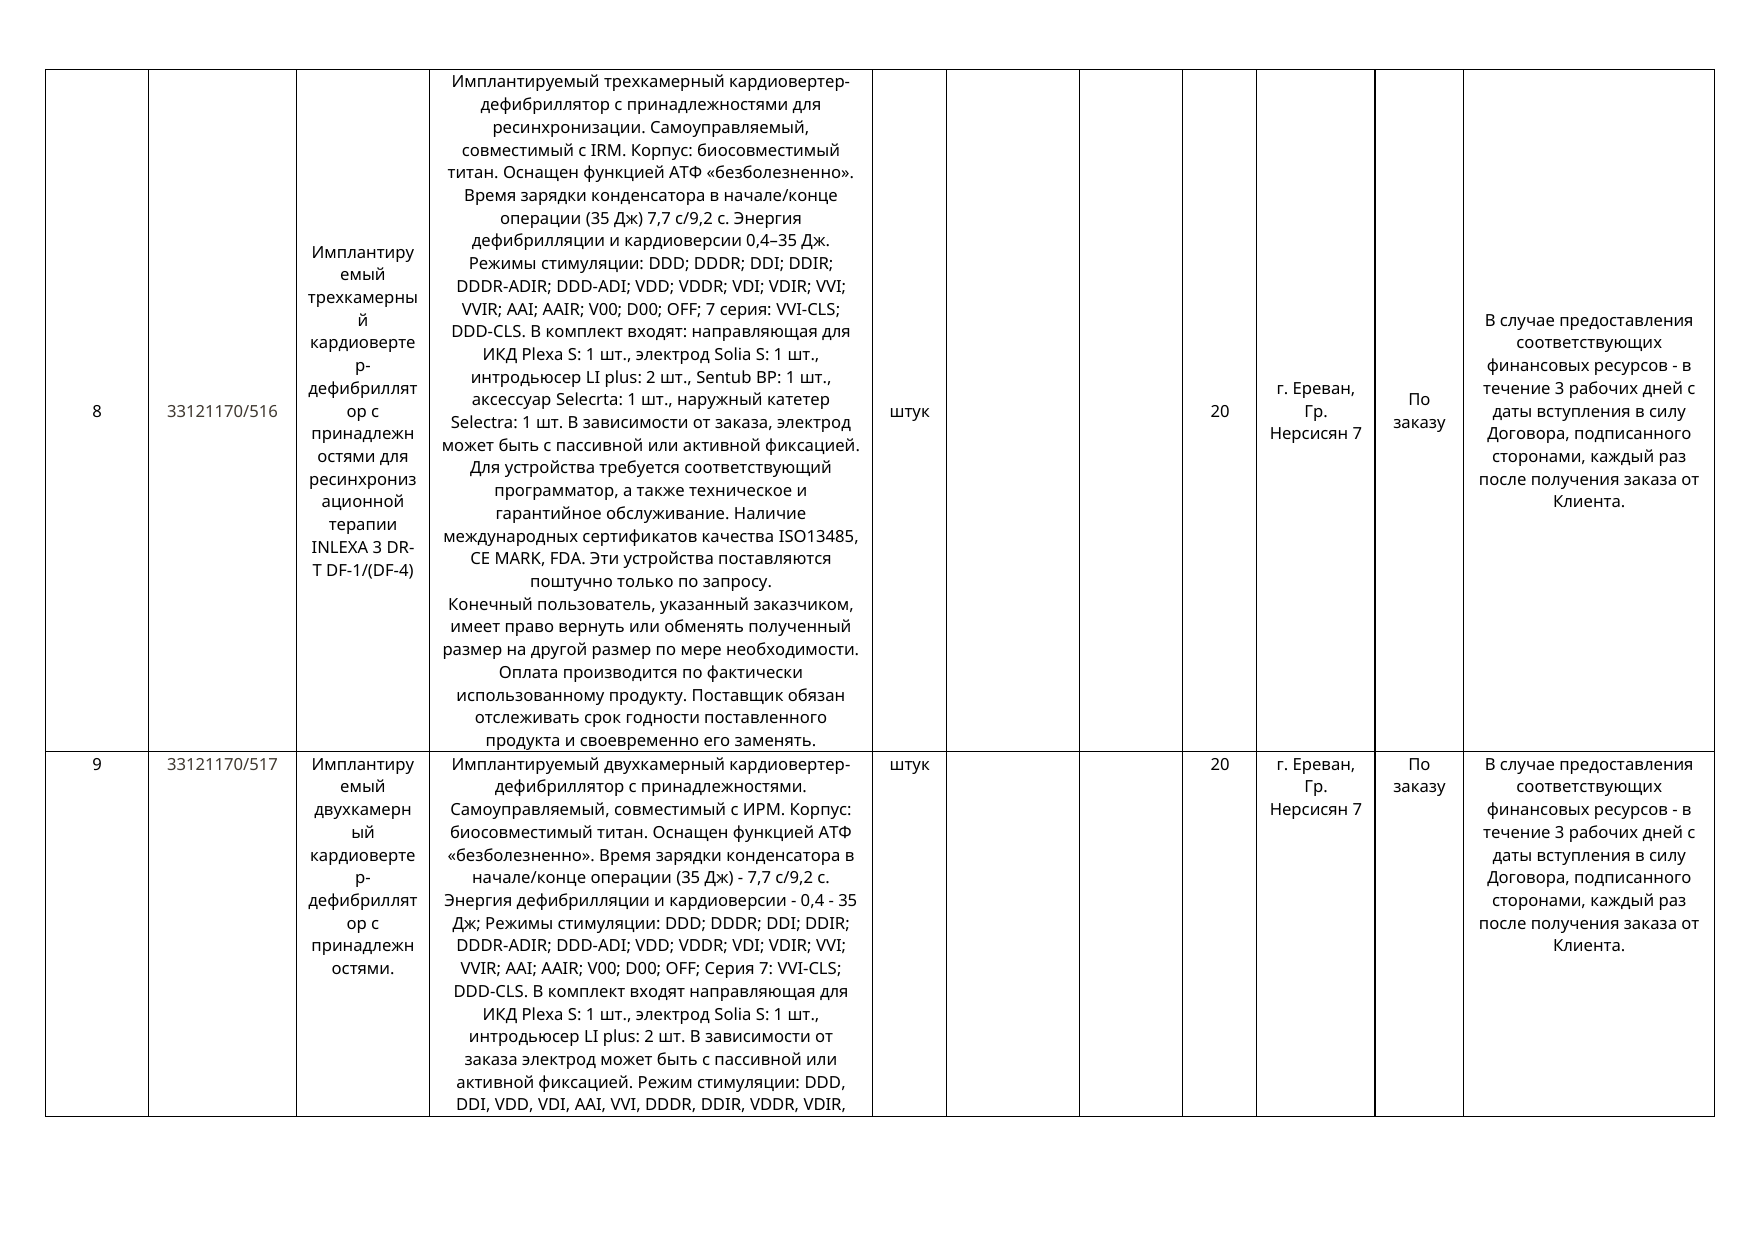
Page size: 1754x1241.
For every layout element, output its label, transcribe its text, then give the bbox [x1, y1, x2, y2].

table_cell [1080, 70, 1182, 751]
table_cell [1080, 752, 1182, 1116]
table_cell [947, 752, 1079, 1116]
table_cell Имплантируемый трехкамерный кардиовертер-дефибриллятор с принадлежностями для ресинхронизационной терапии INLEXA 3 DR-T DF-1/(DF-4) [297, 70, 429, 751]
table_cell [1257, 752, 1374, 1116]
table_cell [430, 752, 872, 1116]
table_cell 33121170/516 [149, 70, 296, 751]
table_cell Имплантируемый трехкамерный кардиовертер-дефибриллятор с принадлежностями для ресинхронизации. Самоуправляемый, совместимый с IRM. Корпус: биосовместимый титан. Оснащен функцией АТФ «безболезненно». Время зарядки конденсатора в начале/конце операции (35 Дж) 7,7 с/9,2 с. Энергия дефибрилляции и кардиоверсии 0,4–35 Дж. Режимы стимуляции: DDD; DDDR; DDI; DDIR; DDDR-ADIR; DDD-ADI; VDD; VDDR; VDI; VDIR; VVI; VVIR; AAI; AAIR; V00; D00; OFF; 7 серия: VVI-CLS; DDD-CLS. В комплект входят: направляющая для ИКД Plexa S: 1 шт., электрод Solia S: 1 шт., интродьюсер LI plus: 2 шт., Sentub BP: 1 шт., аксессуар Selecrta: 1 шт., наружный катетер Selectra: 1 шт. В зависимости от заказа, электрод может быть с пассивной или активной фиксацией. Для устройства требуется соответствующий программатор, а также техническое и гарантийное обслуживание. Наличие международных сертификатов качества ISO13485, CE MARK, FDA. Эти устройства поставляются поштучно только по запросу. Конечный пользователь, указанный заказчиком, имеет право вернуть или обменять полученный размер на другой размер по мере необходимости. Оплата производится по фактически использованному продукту. Поставщик обязан отслеживать срок годности поставленного продукта и своевременно его заменять. [430, 70, 872, 751]
table_cell 9 [46, 752, 148, 1116]
table_cell 8 [46, 70, 148, 751]
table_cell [1464, 752, 1714, 1116]
table_cell 20 [1183, 70, 1256, 751]
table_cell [1464, 70, 1714, 751]
table_cell По заказу [1376, 752, 1463, 1116]
table_cell штук [873, 70, 946, 751]
table_cell По заказу [1376, 70, 1463, 751]
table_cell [1257, 70, 1374, 751]
table_cell 20 [1183, 752, 1256, 1116]
table_cell [947, 70, 1079, 751]
table_cell штук [873, 752, 946, 1116]
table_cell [297, 752, 429, 1116]
table_cell 33121170/517 [149, 752, 296, 1116]
